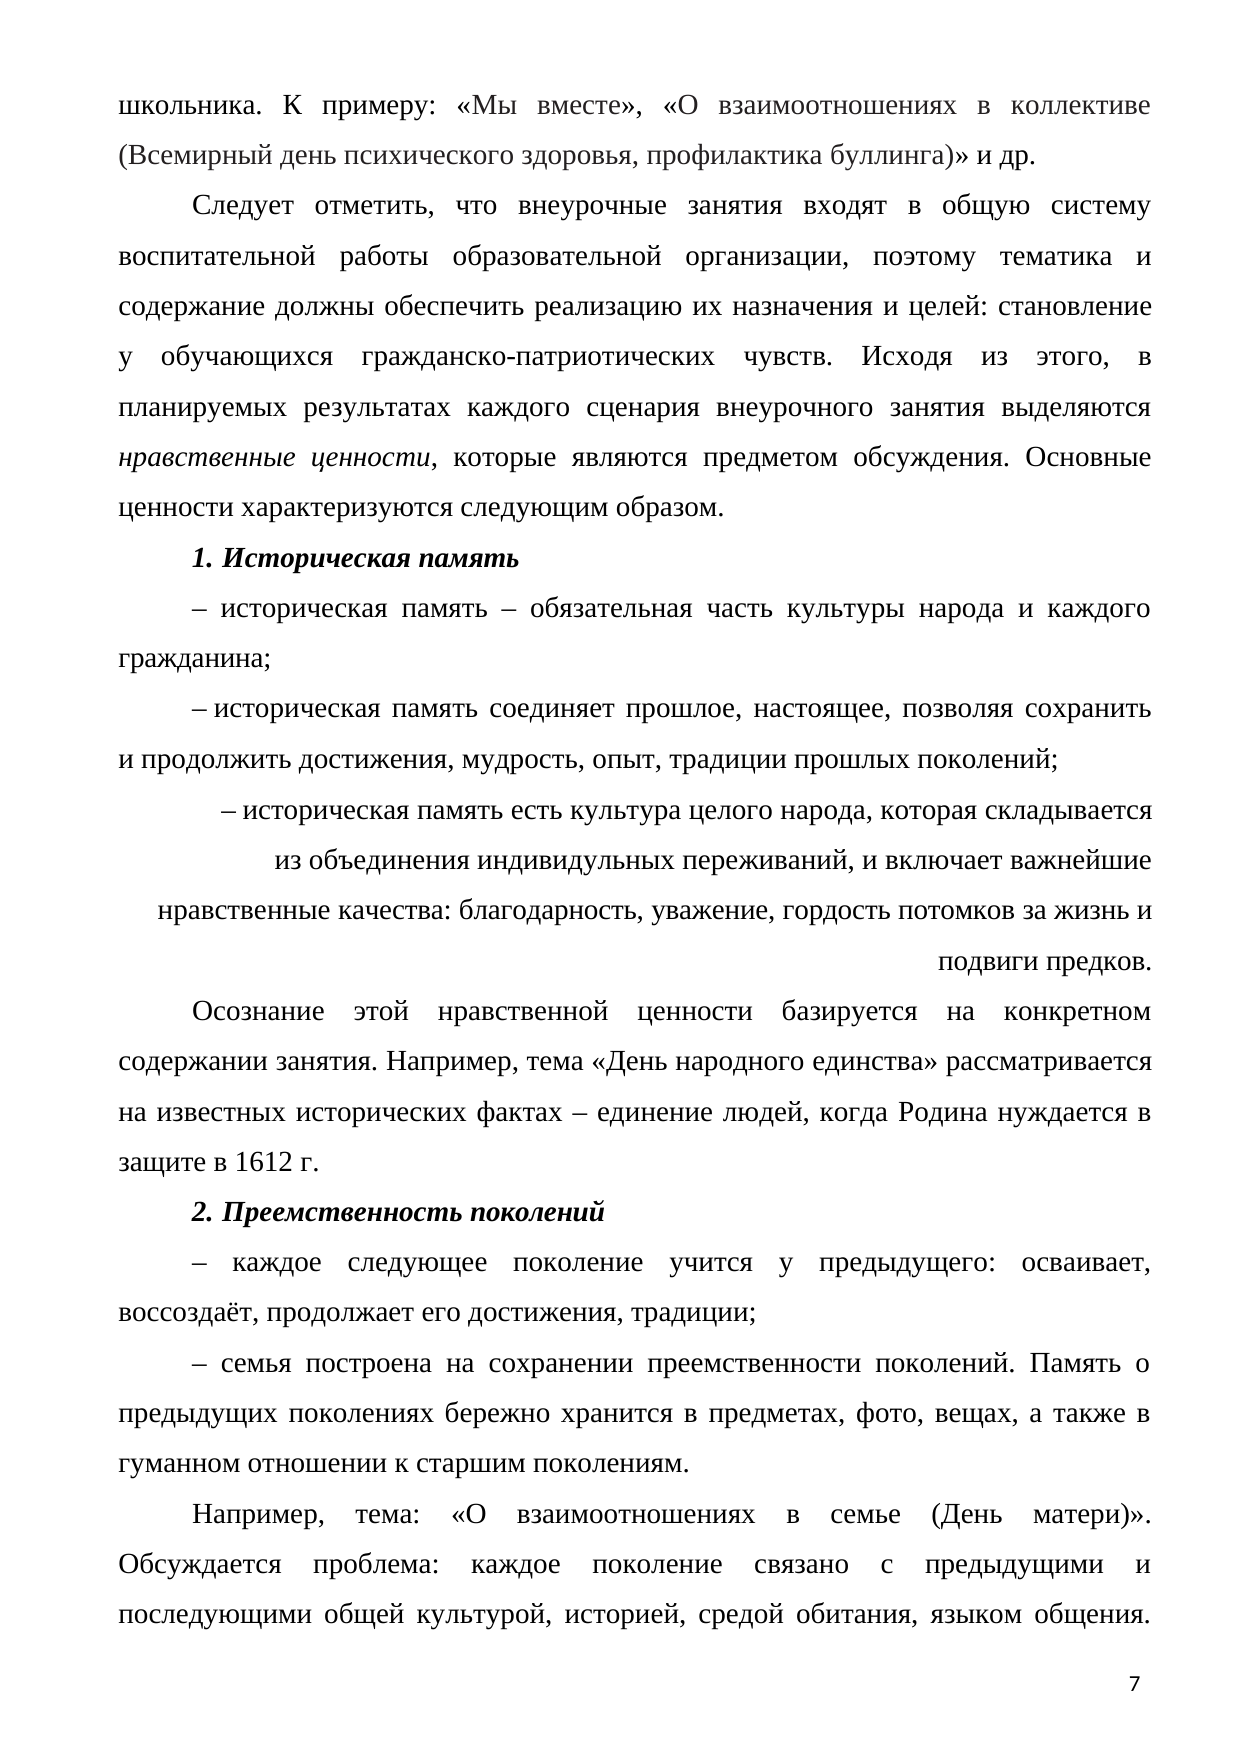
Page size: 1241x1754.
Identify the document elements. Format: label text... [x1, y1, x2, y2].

list историческая память соединяет прошлое, настоящее, позволяя сохранить и продолжить достижения, мудрость, опыт, традиции прошлых поколений; [118, 691, 1152, 775]
list историческая память есть культура целого народа, которая складывается из объединения индивидульных переживаний, и включает важнейшие нравственные качества: благодарность, уважение, гордость потомков за жизнь и подвиги предков. [118, 792, 1152, 976]
list каждое следующее поколение учится у предыдущего: осваивает, воссоздаёт, продолжает его достижения, традиции; [118, 1244, 1152, 1328]
subtitle Преемственность поколений [192, 1194, 1165, 1228]
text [118, 1496, 1152, 1630]
subtitle Историческая память [192, 540, 1165, 573]
text Следует отметить, что внеурочные занятия входят в общую систему воспитательной работы образовательной организации, поэтому тематика и содержание должны обеспечить реализацию их назначения и целей: становление у обучающихся гражданско-патриотических чувств. Исходя из этого, в планируемых результатах каждого сценария внеурочного занятия выделяются нравственные ценности, которые являются предметом обсуждения. Основные ценности характеризуются следующим образом. [118, 187, 1152, 523]
text школьника. К примеру: «Мы вместе», «О взаимоотношениях в коллективе (Всемирный день психического здоровья, профилактика буллинга)» и др. [118, 87, 1152, 171]
text Осознание этой нравственной ценности базируется на конкретном содержании занятия. Например, тема «День народного единства» рассматривается на известных исторических фактах – единение людей, когда Родина нуждается в защите в 1612 г. [118, 993, 1152, 1178]
list семья построена на сохранении преемственности поколений. Память о предыдущих поколениях бережно хранится в предметах, фото, вещах, а также в гуманном отношении к старшим поколениям. [118, 1345, 1151, 1479]
list историческая память – обязательная часть культуры народа и каждого гражданина; [118, 590, 1152, 674]
